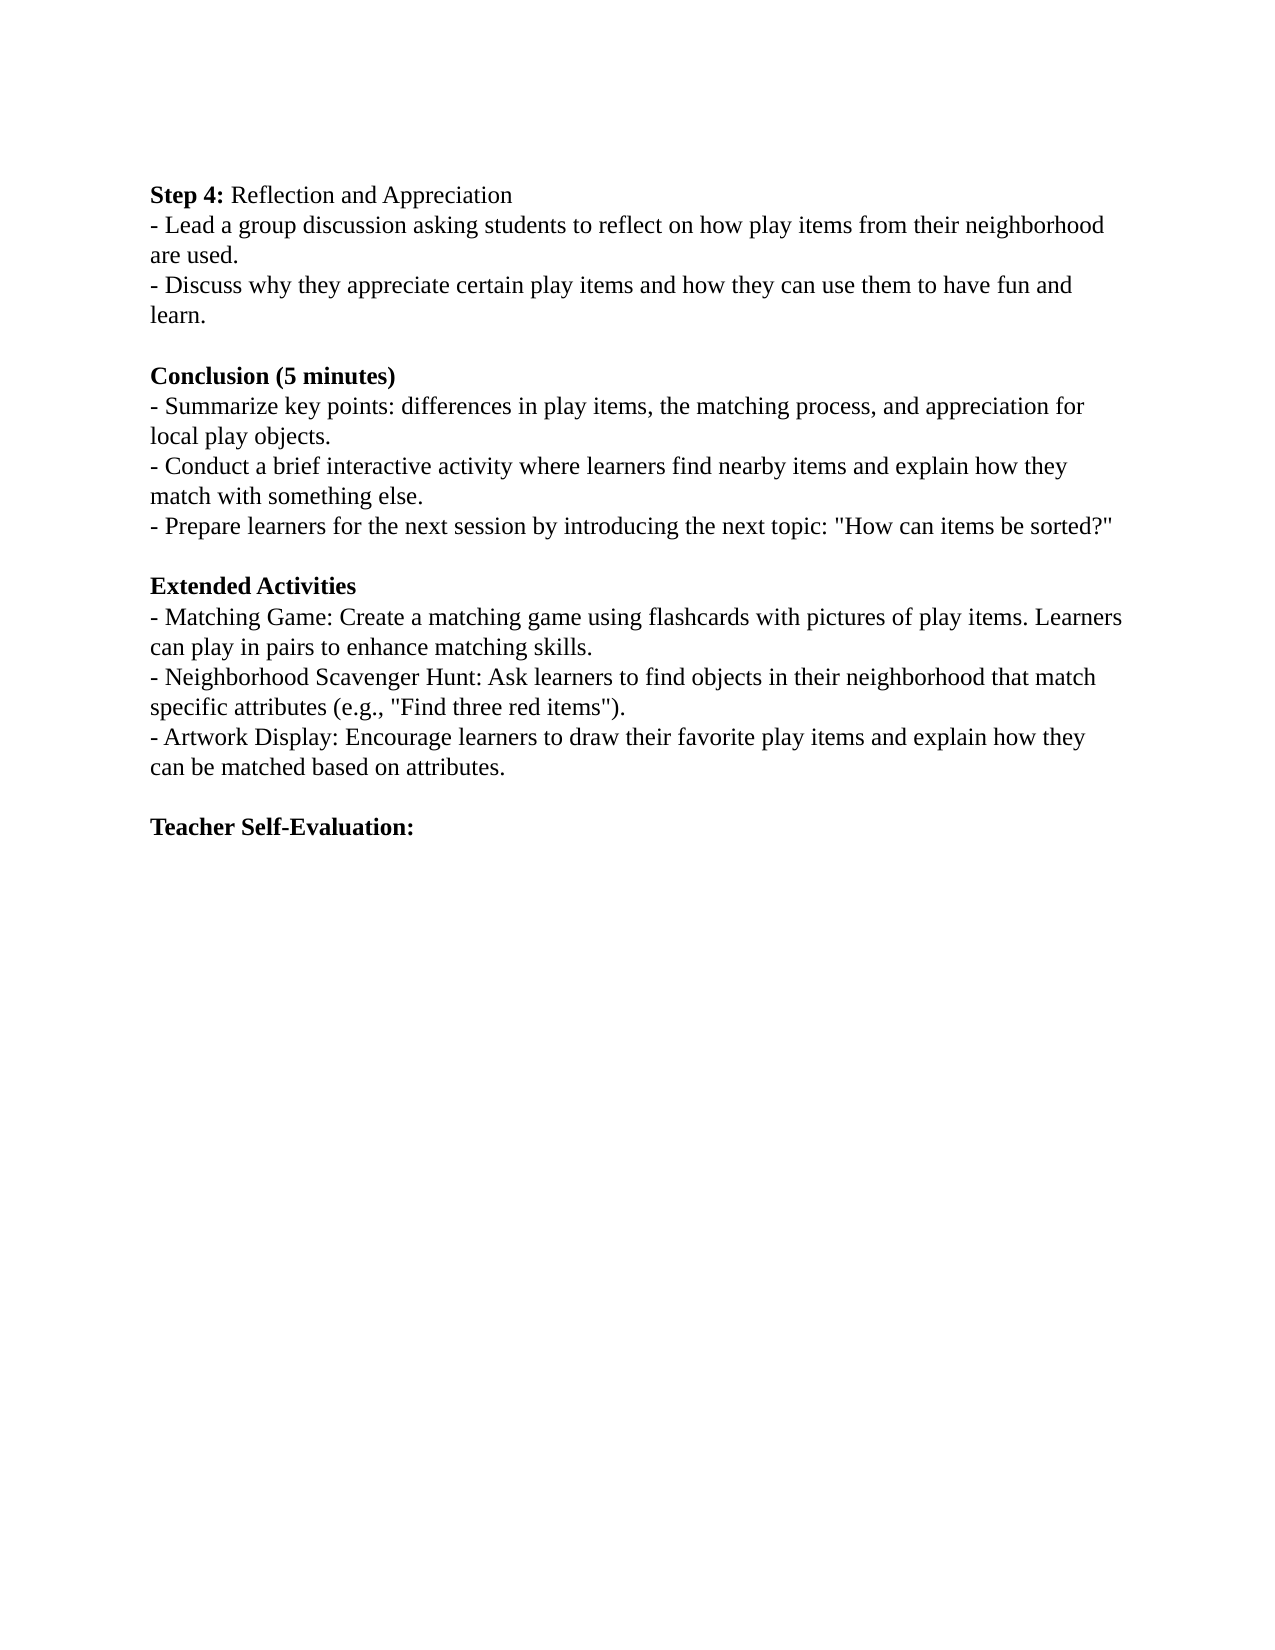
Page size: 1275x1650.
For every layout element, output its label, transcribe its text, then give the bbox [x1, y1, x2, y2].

text Teacher Self-Evaluation: [150, 812, 1125, 841]
text - Artwork Display: Encourage learners to draw their favorite play items and explain how they can be matched based on attributes. [150, 722, 1125, 781]
text - Conduct a brief interactive activity where learners find nearby items and explain how they match with something else. [150, 451, 1125, 510]
text Conclusion (5 minutes) [150, 361, 1125, 389]
text - Prepare learners for the next session by introducing the next topic: "How can items be sorted?" [150, 511, 1125, 540]
text - Summarize key points: differences in play items, the matching process, and appreciation for local play objects. [150, 391, 1125, 450]
text Step 4: Reflection and Appreciation [150, 180, 1125, 209]
text - Neighborhood Scavenger Hunt: Ask learners to find objects in their neighborhood that match specific attributes (e.g., "Find three red items"). [150, 662, 1125, 721]
text - Lead a group discussion asking students to reflect on how play items from their neighborhood are used. [150, 210, 1125, 269]
text - Discuss why they appreciate certain play items and how they can use them to have fun and learn. [150, 270, 1125, 329]
text Extended Activities [150, 571, 1125, 600]
text - Matching Game: Create a matching game using flashcards with pictures of play items. Learners can play in pairs to enhance matching skills. [150, 602, 1125, 660]
